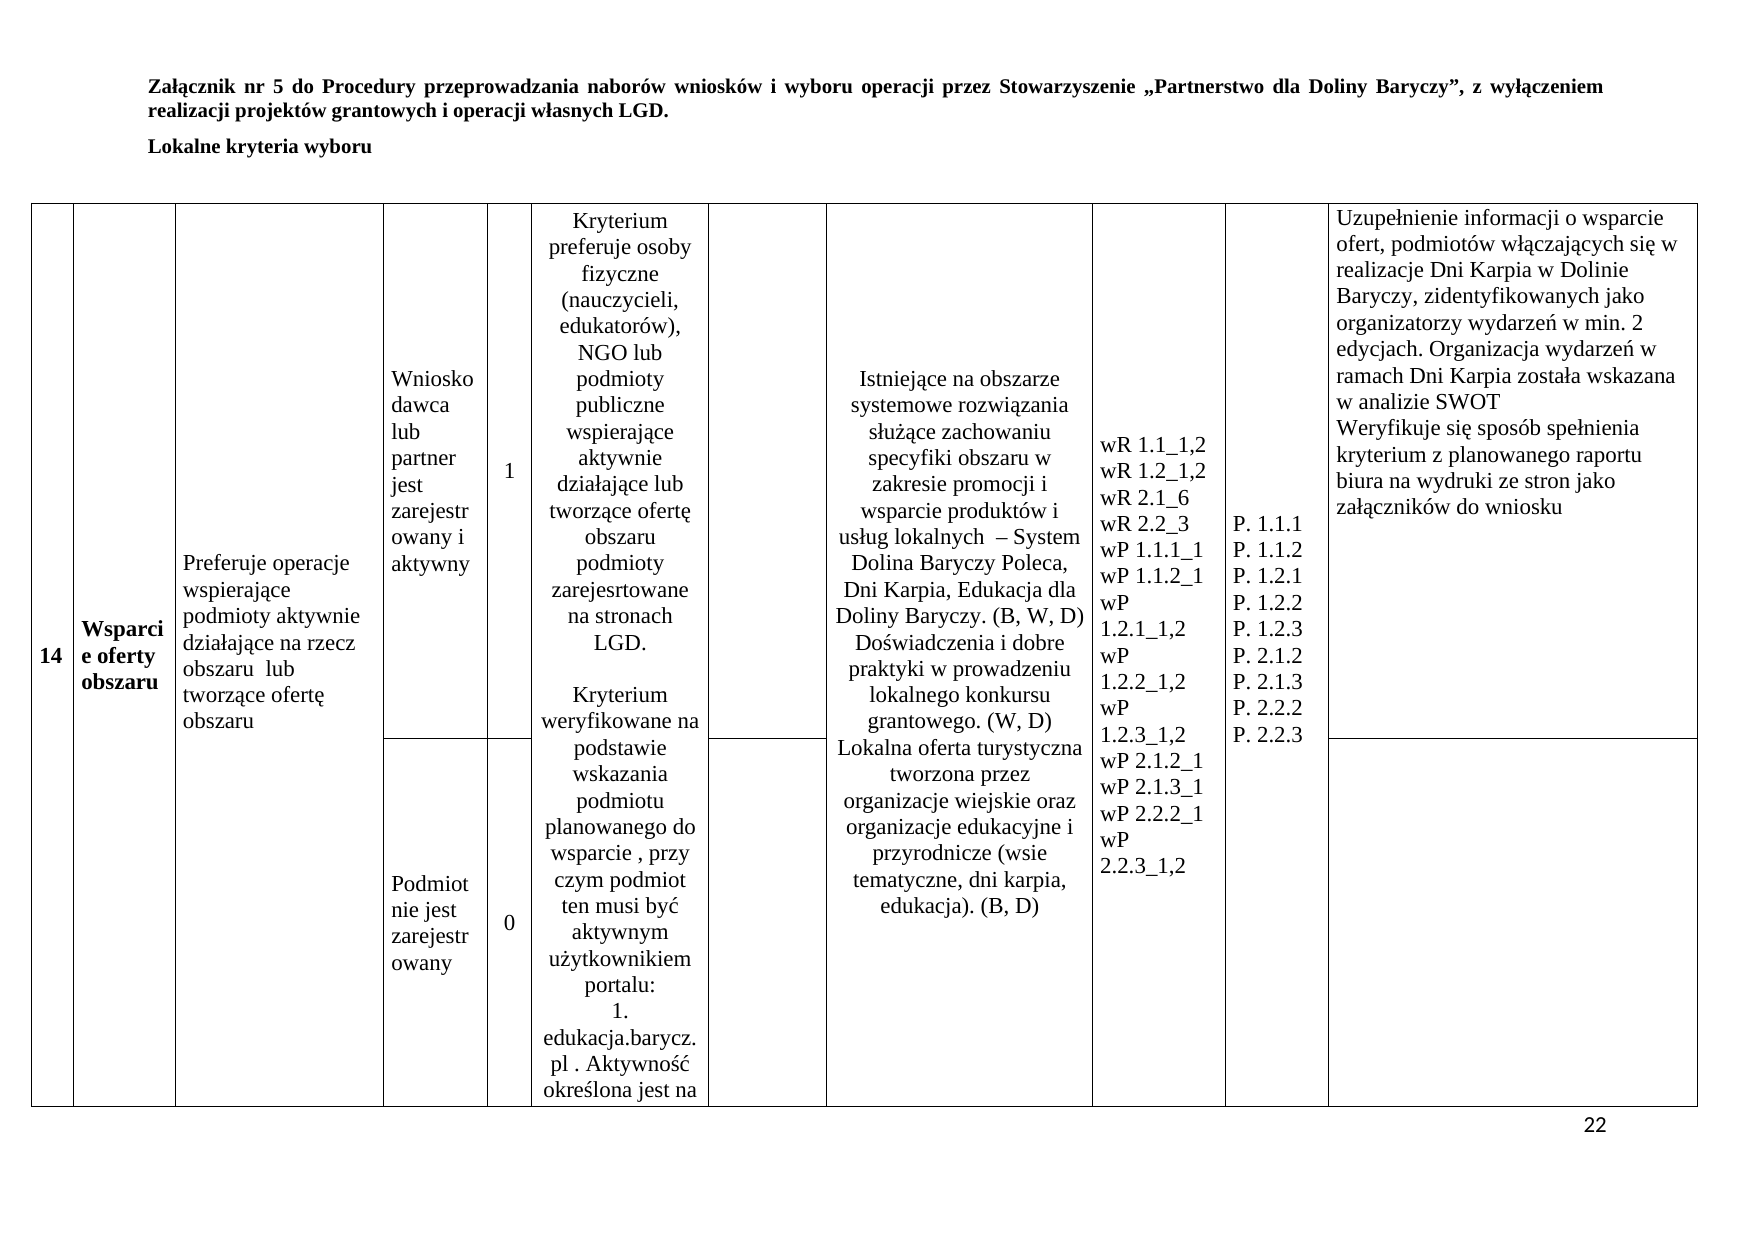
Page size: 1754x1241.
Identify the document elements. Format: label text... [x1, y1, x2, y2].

table_cell [709, 204, 826, 738]
table_cell P. 1.1.1 P. 1.1.2 P. 1.2.1 P. 1.2.2 P. 1.2.3 P. 2.1.2 P. 2.1.3 P. 2.2.2 P. 2.2.3 [1226, 204, 1328, 1106]
table_cell Wsparcie oferty obszaru [74, 204, 175, 1106]
table_cell 14 [32, 204, 73, 1106]
table_cell Kryterium preferuje osoby fizyczne (nauczycieli, edukatorów), NGO lub podmioty publiczne wspierające aktywnie działające lub tworzące ofertę obszaru podmioty zarejesrtowane na stronach LGD. Kryterium weryfikowane na podstawie wskazania podmiotu planowanego do wsparcie , przy czym podmiot ten musi być aktywnym użytkownikiem portalu: 1. edukacja.barycz.pl . Aktywność określona jest na podstawie rejestracji, uczestnictwa w programie oraz aktywności (raport wskazuje aktywność min. 1 raz w miesiącu). 2. dnikarpia.barycz.pl- aktywność jest określana na podstawie organizacji wydarzenia w min. 2-óch edycjach Dni Karpia 3.aktywni.barycz.pl – Aktywność określana jest na podstawie kompletności profilu i systematycznych, min. 1 raz w miesiącu informuje o działaniach, partner jest organizacją pozarządową współpracującą z sołectwem 4. działaj.barycz.pl – opisane projekty i działania inicjatyw były/ są realizowane przez podmioty planowane do wsparcia. [532, 204, 708, 1106]
table_cell 0 [488, 739, 531, 1106]
table_cell Wnioskodawca lub partner jest zarejestrowany i aktywny [384, 204, 487, 738]
table_cell Uzupełnienie informacji o wsparcie ofert, podmiotów włączających się w realizacje Dni Karpia w Dolinie Baryczy, zidentyfikowanych jako organizatorzy wydarzeń w min. 2 edycjach. Organizacja wydarzeń w ramach Dni Karpia została wskazana w analizie SWOT Weryfikuje się sposób spełnienia kryterium z planowanego raportu biura na wydruki ze stron jako załączników do wniosku [1329, 204, 1697, 738]
table_cell 1 [488, 204, 531, 738]
table_cell [709, 739, 826, 1106]
table_cell [1329, 739, 1697, 1106]
table_cell Istniejące na obszarze systemowe rozwiązania służące zachowaniu specyfiki obszaru w zakresie promocji i wsparcie produktów i usług lokalnych – System Dolina Baryczy Poleca, Dni Karpia, Edukacja dla Doliny Baryczy. (B, W, D) Doświadczenia i dobre praktyki w prowadzeniu lokalnego konkursu grantowego. (W, D) Lokalna oferta turystyczna tworzona przez organizacje wiejskie oraz organizacje edukacyjne i przyrodnicze (wsie tematyczne, dni karpia, edukacja). (B, D) [827, 204, 1092, 1106]
table_cell Preferuje operacje wspierające podmioty aktywnie działające na rzecz obszaru lub tworzące ofertę obszaru [176, 204, 383, 1106]
table_cell wR 1.1_1,2 wR 1.2_1,2 wR 2.1_6 wR 2.2_3 wP 1.1.1_1 wP 1.1.2_1 wP 1.2.1_1,2 wP 1.2.2_1,2 wP 1.2.3_1,2 wP 2.1.2_1 wP 2.1.3_1 wP 2.2.2_1 wP 2.2.3_1,2 [1093, 204, 1225, 1106]
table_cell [384, 739, 487, 1106]
